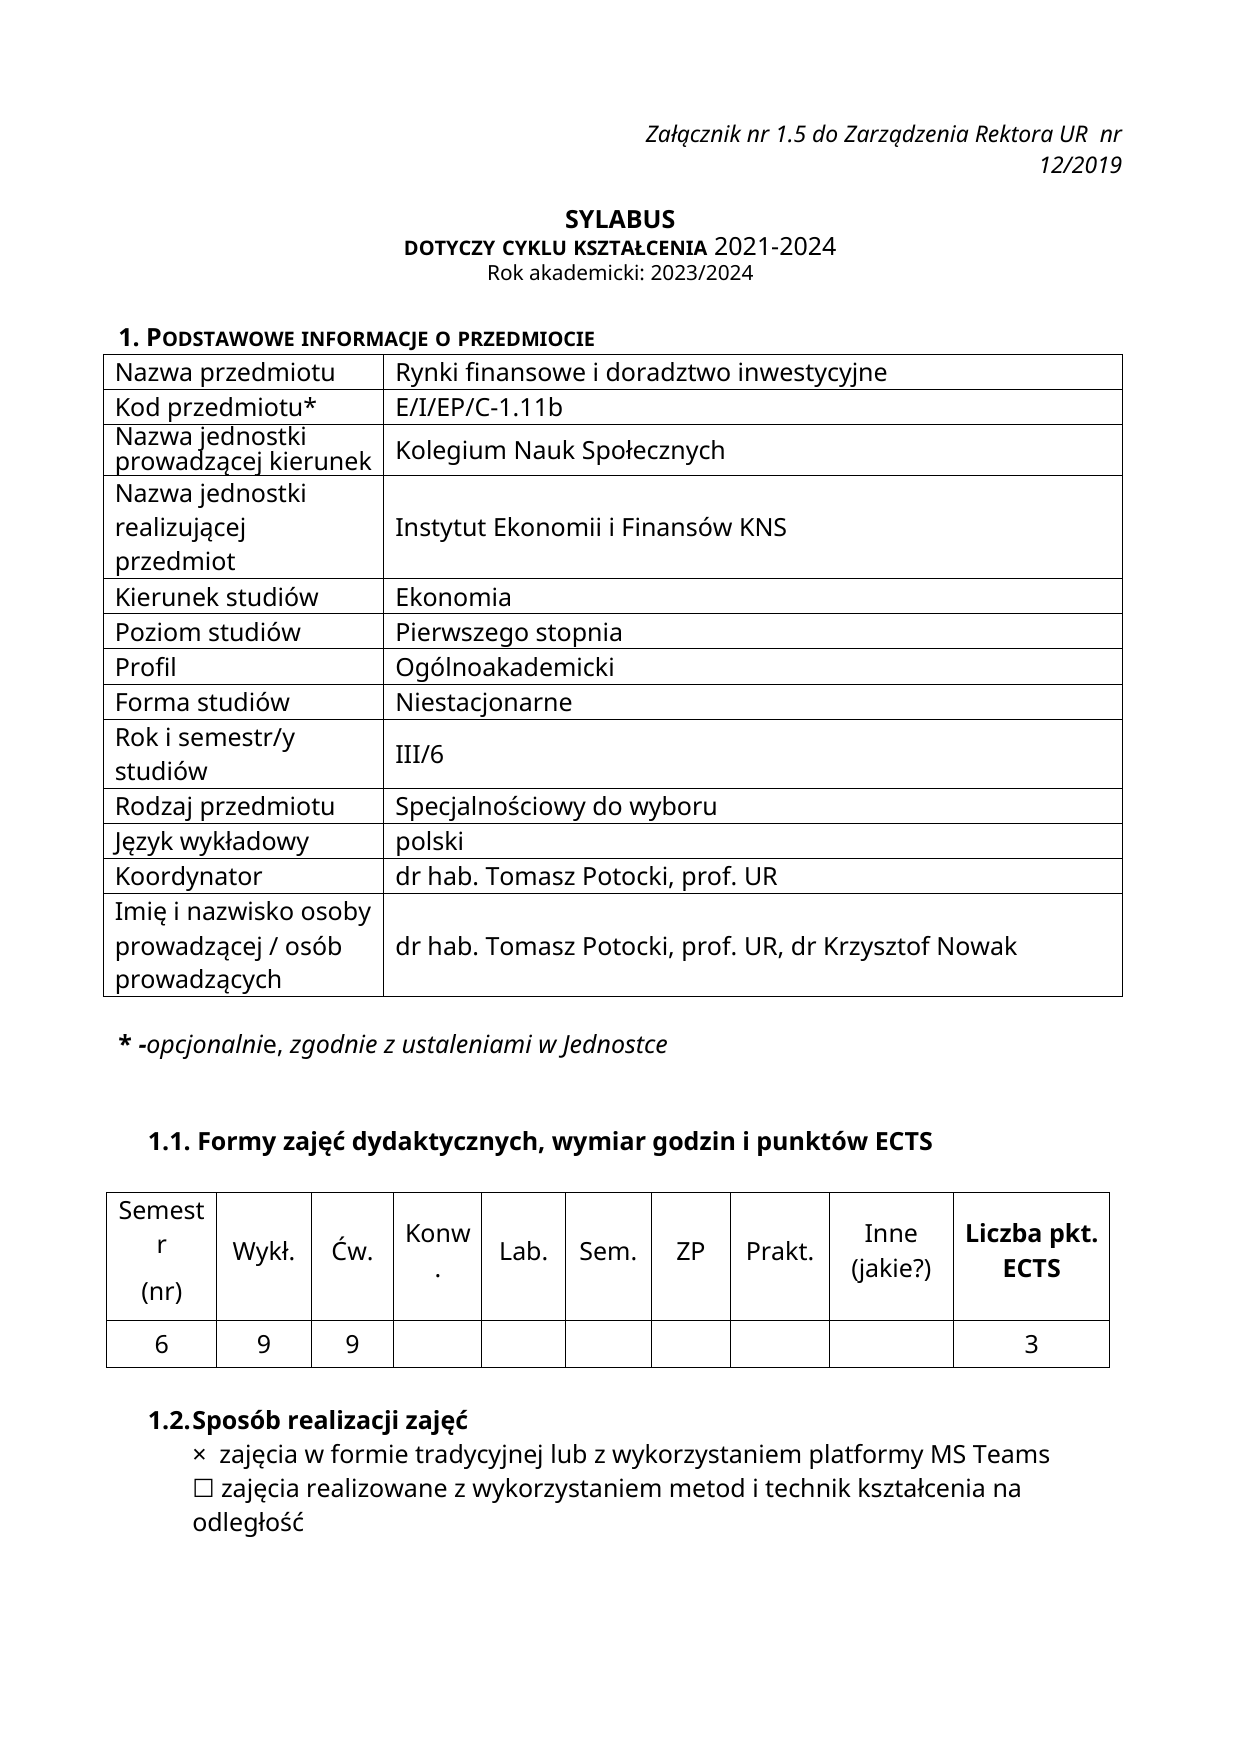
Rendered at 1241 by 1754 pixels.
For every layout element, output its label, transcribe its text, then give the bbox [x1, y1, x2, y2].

table_cell Ekonomia [384, 579, 1122, 613]
table_cell dr hab. Tomasz Potocki, prof. UR [384, 859, 1122, 893]
text Załącznik nr 1.5 do Zarządzenia Rektora UR nr 12/2019 [118, 118, 1122, 181]
table_header ZP [652, 1193, 730, 1320]
table_header Ćw. [312, 1193, 393, 1320]
text × zajęcia w formie tradycyjnej lub z wykorzystaniem platformy MS Teams [192, 1436, 1122, 1471]
table_cell [830, 1321, 953, 1367]
table_cell 6 [107, 1321, 216, 1367]
table_cell E/I/EP/C-1.11b [384, 390, 1122, 424]
table_cell Język wykładowy [104, 824, 383, 858]
text Rok akademicki: 2023/2024 [118, 261, 1122, 286]
table_header Inne (jakie?) [830, 1193, 953, 1320]
table_cell Koordynator [104, 859, 383, 893]
text 1. Podstawowe informacje o przedmiocie [118, 319, 1122, 354]
table_cell Rodzaj przedmiotu [104, 789, 383, 823]
table_cell 3 [954, 1321, 1109, 1367]
table_cell Imię i nazwisko osoby prowadzącej / osób prowadzących [104, 894, 383, 996]
table_header Sem. [566, 1193, 651, 1320]
text 1.2. Sposób realizacji zajęć [148, 1402, 1122, 1436]
table_header Rynki finansowe i doradztwo inwestycyjne [384, 355, 1122, 389]
text * -opcjonalnie, zgodnie z ustaleniami w Jednostce [118, 1026, 1122, 1061]
table_cell Rok i semestr/y studiów [104, 720, 383, 788]
table_header Prakt. [731, 1193, 829, 1320]
table_cell Forma studiów [104, 685, 383, 718]
table_cell Kierunek studiów [104, 579, 383, 613]
table_cell [482, 1321, 565, 1367]
table_cell Pierwszego stopnia [384, 614, 1122, 648]
table_cell Nazwa jednostki prowadzącej kierunek [104, 425, 383, 475]
table_header Konw. [394, 1193, 481, 1320]
table_header Nazwa przedmiotu [104, 355, 383, 389]
table_cell Instytut Ekonomii i Finansów KNS [384, 476, 1122, 578]
table_cell Specjalnościowy do wyboru [384, 789, 1122, 823]
table_cell [652, 1321, 730, 1367]
text dotyczy cyklu kształcenia 2021-2024 [118, 236, 1122, 261]
table_cell [566, 1321, 651, 1367]
table_cell 9 [312, 1321, 393, 1367]
table_cell III/6 [384, 720, 1122, 788]
table_cell Kod przedmiotu* [104, 390, 383, 424]
table_cell Niestacjonarne [384, 685, 1122, 718]
table_cell dr hab. Tomasz Potocki, prof. UR, dr Krzysztof Nowak [384, 894, 1122, 996]
table_cell Nazwa jednostki realizującej przedmiot [104, 476, 383, 578]
table_cell [394, 1321, 481, 1367]
text ☐ zajęcia realizowane z wykorzystaniem metod i technik kształcenia na odległość [192, 1471, 1122, 1539]
table_cell Ogólnoakademicki [384, 649, 1122, 683]
table_cell Profil [104, 649, 383, 683]
table_cell Poziom studiów [104, 614, 383, 648]
table_cell Kolegium Nauk Społecznych [384, 425, 1122, 475]
table_header Wykł. [217, 1193, 311, 1320]
table_cell [731, 1321, 829, 1367]
text SYLABUS [118, 201, 1122, 236]
table_header Semestr (nr) [107, 1193, 216, 1320]
table_header Liczba pkt. ECTS [954, 1193, 1109, 1320]
table_cell 9 [217, 1321, 311, 1367]
table_header Lab. [482, 1193, 565, 1320]
text 1.1. Formy zajęć dydaktycznych, wymiar godzin i punktów ECTS [148, 1124, 1122, 1158]
table_cell polski [384, 824, 1122, 858]
